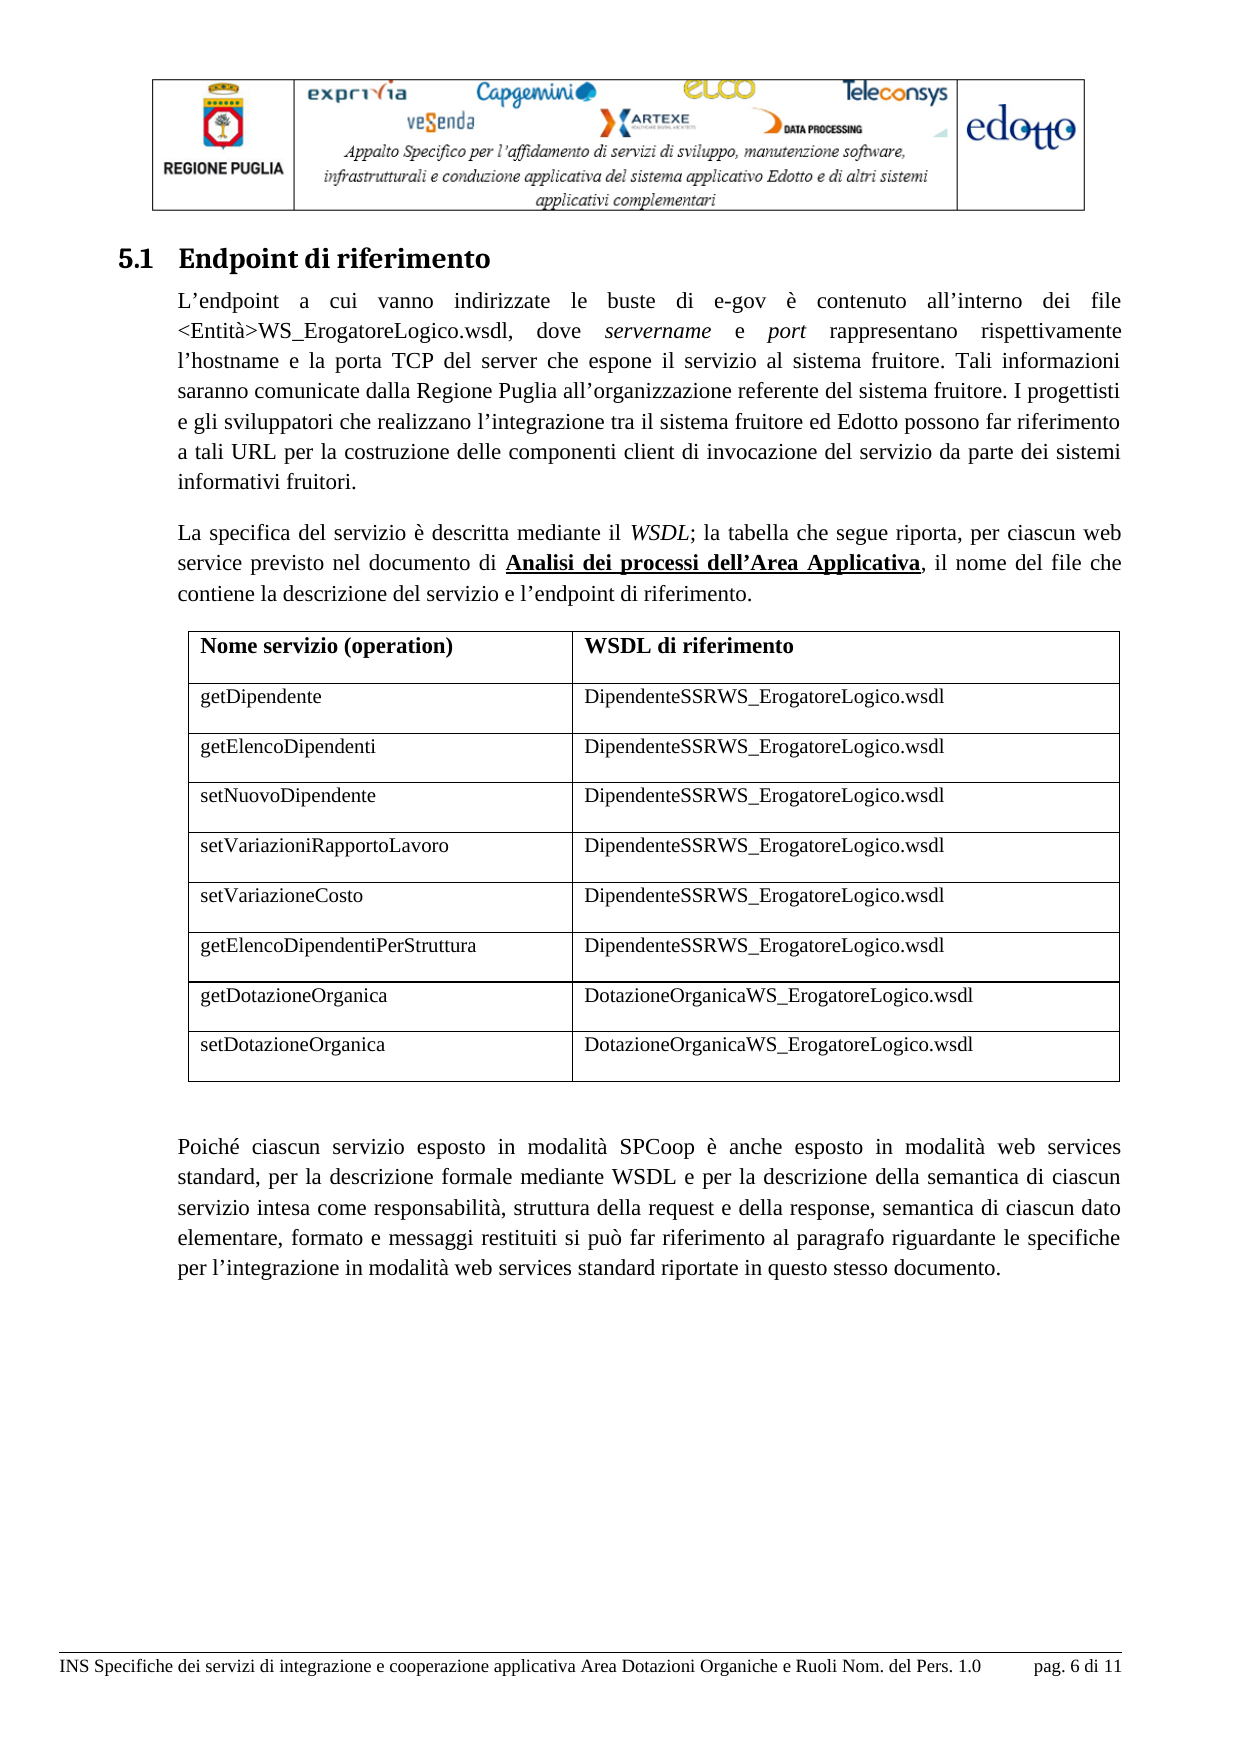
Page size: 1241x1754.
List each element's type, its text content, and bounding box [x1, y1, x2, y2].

picture [147, 73, 1093, 218]
table_cell DipendenteSSRWS_ErogatoreLogico.wsdl [573, 883, 1119, 932]
table_cell DipendenteSSRWS_ErogatoreLogico.wsdl [573, 684, 1119, 732]
table_cell getElencoDipendenti [189, 734, 572, 782]
table_cell setNuovoDipendente [189, 783, 572, 832]
table_cell getElencoDipendentiPerStruttura [189, 933, 572, 981]
text L’endpoint a cui vanno indirizzate le buste di e-gov è contenuto all’interno dei file <Entità>WS_ErogatoreLogico.wsdl, dove servername e port rappresentano rispettivamente l’hostname e la porta TCP del server che espone il servizio al sistema fruitore. Tali informazioni saranno comunicate dalla Regione Puglia all’organizzazione referente del sistema fruitore. I progettisti e gli sviluppatori che realizzano l’integrazione tra il sistema fruitore ed Edotto possono far riferimento a tali URL per la costruzione delle componenti client di invocazione del servizio da parte dei sistemi informativi fruitori. [177, 287, 1122, 494]
table_cell DotazioneOrganicaWS_ErogatoreLogico.wsdl [573, 1032, 1119, 1081]
table_cell getDipendente [189, 684, 572, 732]
table_cell DipendenteSSRWS_ErogatoreLogico.wsdl [573, 933, 1119, 981]
table_header WSDL di riferimento [573, 632, 1119, 683]
table_cell DipendenteSSRWS_ErogatoreLogico.wsdl [573, 734, 1119, 782]
table_header Nome servizio (operation) [189, 632, 572, 683]
table_cell DipendenteSSRWS_ErogatoreLogico.wsdl [573, 783, 1119, 832]
table_cell setVariazioneCosto [189, 883, 572, 932]
table_cell setVariazioniRapportoLavoro [189, 833, 572, 882]
table_cell DipendenteSSRWS_ErogatoreLogico.wsdl [573, 833, 1119, 882]
text Poiché ciascun servizio esposto in modalità SPCoop è anche esposto in modalità web services standard, per la descrizione formale mediante WSDL e per la descrizione della semantica di ciascun servizio intesa come responsabilità, struttura della request e della response, semantica di ciascun dato elementare, formato e messaggi restituiti si può far riferimento al paragrafo riguardante le specifiche per l’integrazione in modalità web services standard riportate in questo stesso documento. [177, 1133, 1122, 1280]
table_cell getDotazioneOrganica [189, 983, 572, 1031]
text La specifica del servizio è descritta mediante il WSDL; la tabella che segue riporta, per ciascun web service previsto nel documento di Analisi dei processi dell’Area Applicativa, il nome del file che contiene la descrizione del servizio e l’endpoint di riferimento. [177, 519, 1122, 606]
table_cell DotazioneOrganicaWS_ErogatoreLogico.wsdl [573, 983, 1119, 1031]
table_cell setDotazioneOrganica [189, 1032, 572, 1081]
subtitle 5.1 Endpoint di riferimento [118, 242, 1122, 276]
